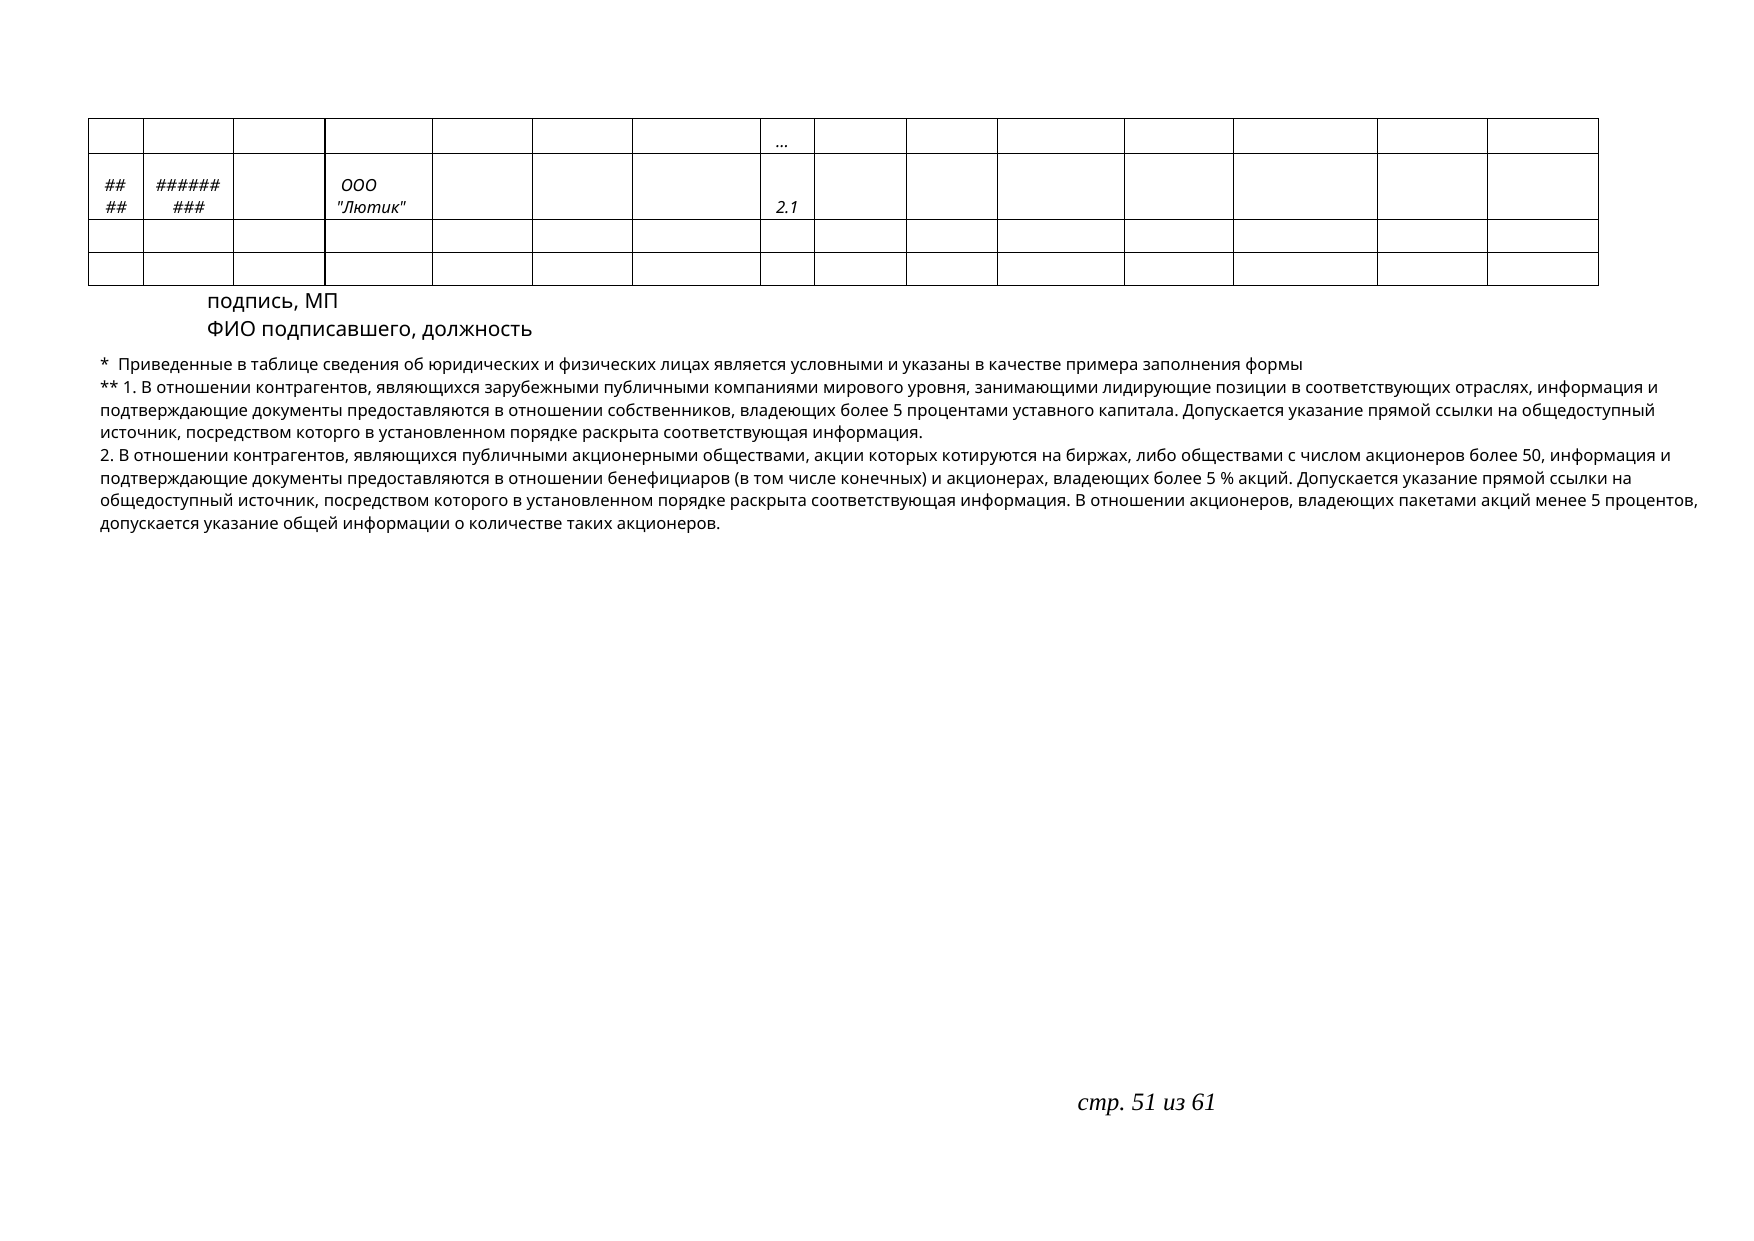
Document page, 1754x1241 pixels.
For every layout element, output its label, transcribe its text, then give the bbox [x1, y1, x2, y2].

table_cell [815, 220, 906, 252]
table_cell [907, 154, 997, 219]
table_cell [89, 253, 143, 285]
table_cell [144, 220, 233, 252]
table_cell [1125, 119, 1233, 153]
table_cell [1488, 253, 1598, 285]
table_cell [533, 119, 632, 153]
table_cell [1125, 220, 1233, 252]
table_cell [633, 154, 760, 219]
table_cell [998, 119, 1124, 153]
table_cell [1378, 154, 1487, 219]
table_cell #### [89, 154, 143, 219]
table_cell [815, 119, 906, 153]
table_cell 2.1 [761, 154, 814, 219]
table_cell ######### [144, 154, 233, 219]
table_cell [815, 253, 906, 285]
table_cell [1378, 253, 1487, 285]
table_cell ООО "Лютик" [326, 154, 432, 219]
table_cell [326, 119, 432, 153]
table_cell [433, 220, 532, 252]
table_cell [1378, 220, 1487, 252]
table_cell [433, 154, 532, 219]
table_cell [89, 119, 143, 153]
table_cell [234, 220, 324, 252]
table_cell [533, 220, 632, 252]
table_header * Приведенные в таблице сведения об юридических и физических лицах является условными и указаны в качестве примера заполнения формы [89, 343, 1714, 376]
table_cell [998, 154, 1124, 219]
table_cell [433, 253, 532, 285]
table_cell [1378, 119, 1487, 153]
table_cell [633, 253, 760, 285]
table_cell [1488, 154, 1598, 219]
table_cell [1488, 220, 1598, 252]
table_cell [633, 119, 760, 153]
table_cell [1234, 253, 1377, 285]
table_cell [326, 220, 432, 252]
table_cell 2. В отношении контрагентов, являющихся публичными акционерными обществами, акции которых котируются на биржах, либо обществами с числом акционеров более 50, информация и подтверждающие документы предоставляются в отношении бенефициаров (в том числе конечных) и акционерах, владеющих более 5 % акций. Допускается указание прямой ссылки на общедоступный источник, посредством которого в установленном порядке раскрыта соответствующая информация. В отношении акционеров, владеющих пакетами акций менее 5 процентов, допускается указание общей информации о количестве таких акционеров. [89, 444, 1714, 534]
table_cell [1234, 154, 1377, 219]
table_cell [761, 253, 814, 285]
table_cell [433, 119, 532, 153]
table_cell [234, 154, 324, 219]
table_cell [1125, 253, 1233, 285]
table_cell [234, 253, 324, 285]
table_cell [998, 253, 1124, 285]
table_cell [907, 253, 997, 285]
table_cell [89, 220, 143, 252]
table_cell ** 1. В отношении контрагентов, являющихся зарубежными публичными компаниями мирового уровня, занимающими лидирующие позиции в соответствующих отраслях, информация и подтверждающие документы предоставляются в отношении собственников, владеющих более 5 процентами уставного капитала. Допускается указание прямой ссылки на общедоступный источник, посредством которго в установленном порядке раскрыта соответствующая информация. [89, 376, 1714, 444]
table_cell [815, 154, 906, 219]
table_cell [144, 253, 233, 285]
table_cell [998, 220, 1124, 252]
table_cell [533, 253, 632, 285]
text ФИО подписавшего, должность [148, 314, 1636, 343]
table_cell [907, 119, 997, 153]
table_cell [761, 220, 814, 252]
table_cell [533, 154, 632, 219]
table_cell [633, 220, 760, 252]
table_cell [1234, 220, 1377, 252]
text подпись, МП [148, 286, 1636, 314]
table_cell [234, 119, 324, 153]
table_cell … [761, 119, 814, 153]
table_cell [907, 220, 997, 252]
table_cell [1234, 119, 1377, 153]
table_cell [326, 253, 432, 285]
table_cell [1488, 119, 1598, 153]
table_cell [1125, 154, 1233, 219]
table_cell [144, 119, 233, 153]
